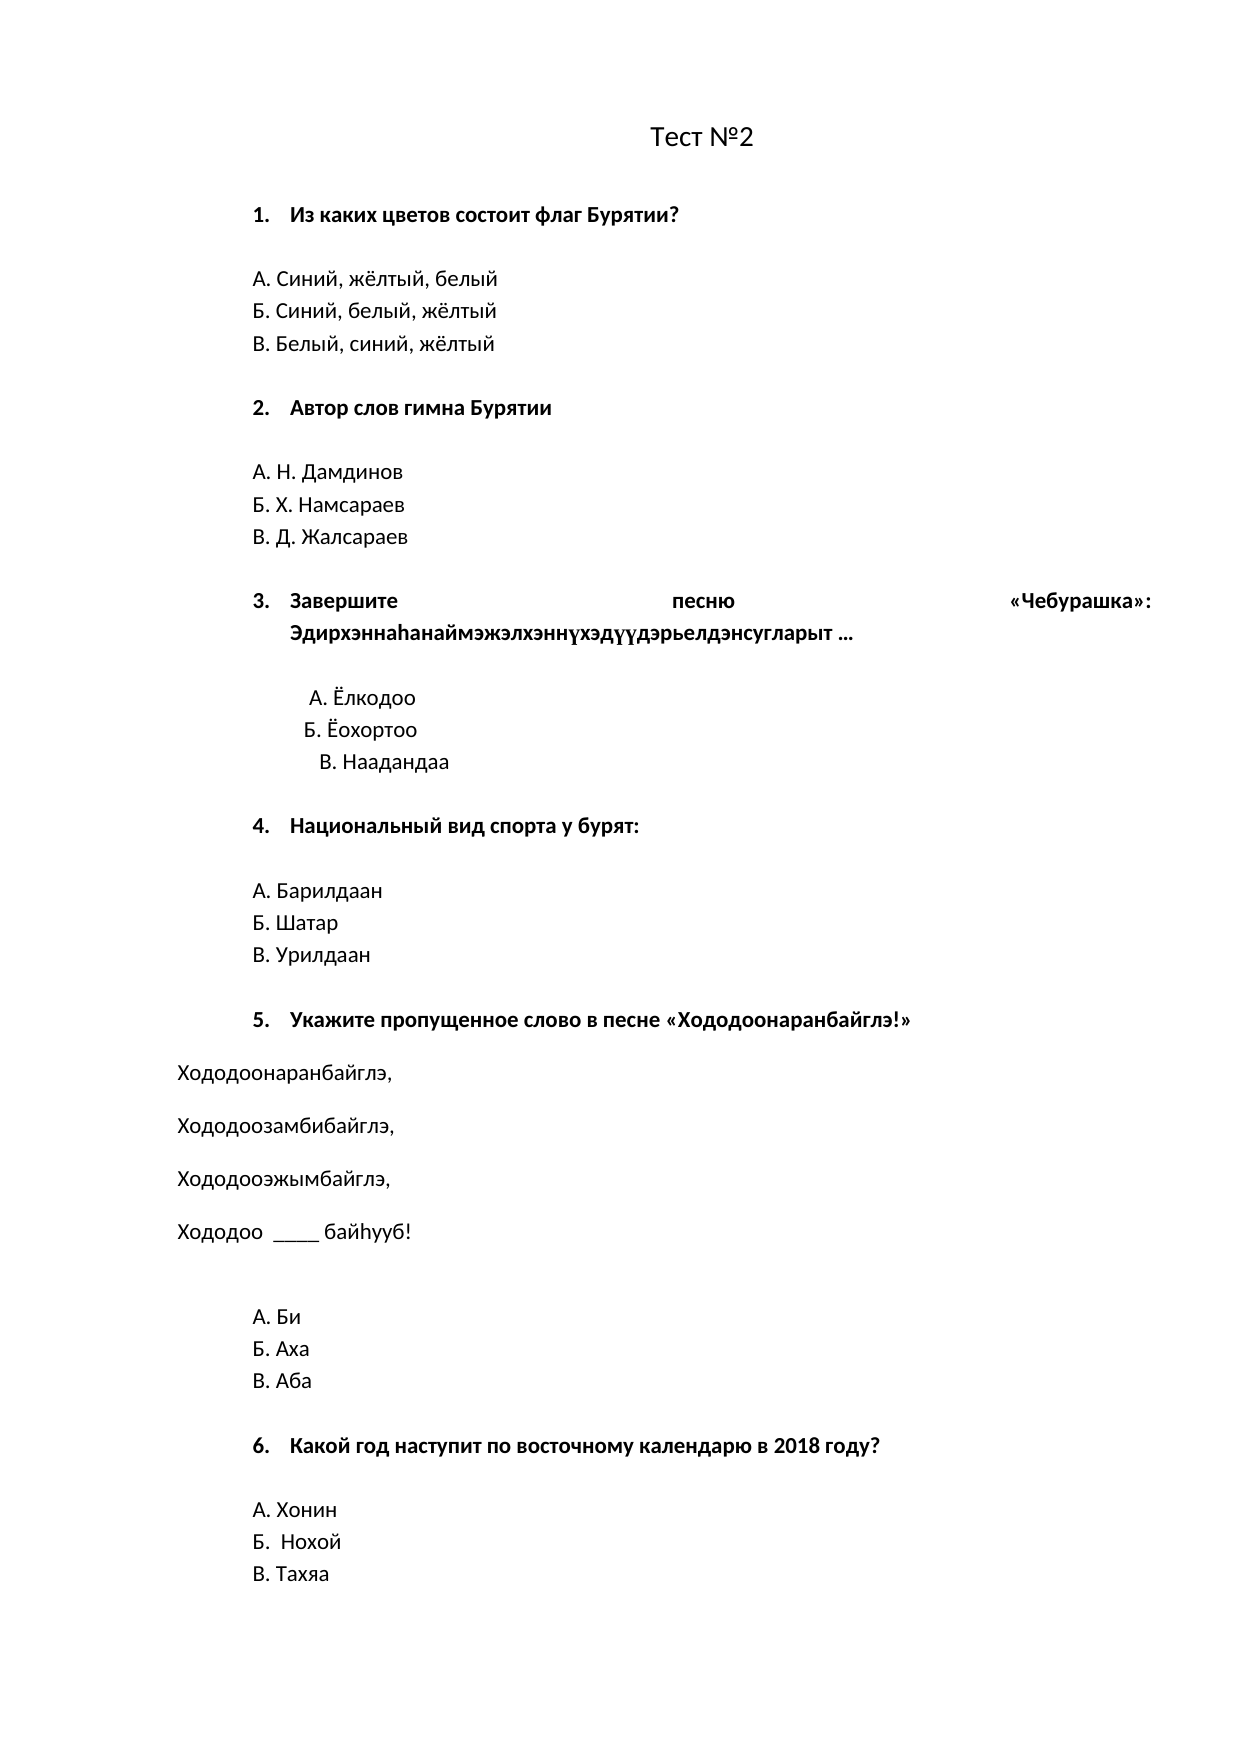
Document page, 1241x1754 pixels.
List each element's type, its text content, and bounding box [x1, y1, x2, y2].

list Б. Ёохортоо [252, 715, 1152, 743]
text Хододоозамбибайглэ, [177, 1111, 1152, 1139]
list Национальный вид спорта у бурят: [252, 812, 1152, 839]
list В. Урилдаан [252, 940, 1152, 968]
list В. Д. Жалсараев [252, 522, 1152, 550]
list Б. Аха [252, 1334, 1152, 1362]
list А. Н. Дамдинов [252, 457, 1152, 486]
list А. Синий, жёлтый, белый [252, 264, 1152, 292]
list Б. Нохой [252, 1527, 1152, 1555]
list В. Наадандаа [252, 747, 1152, 775]
list В. Тахяа [252, 1559, 1152, 1587]
list Б. Шатар [252, 908, 1152, 936]
list А. Би [252, 1302, 1152, 1330]
list Б. Х. Намсараев [252, 490, 1152, 518]
list Б. Синий, белый, жёлтый [252, 297, 1152, 324]
list А. Хонин [252, 1495, 1152, 1523]
text Хододоонаранбайглэ, [177, 1058, 1152, 1086]
list Автор слов гимна Бурятии [252, 393, 1152, 421]
list Из каких цветов состоит флаг Бурятии? [252, 200, 1152, 228]
list Укажите пропущенное слово в песне «Хододоонаранбайглэ!» [252, 1005, 1152, 1033]
list А. Ёлкодоо [252, 683, 1152, 711]
list В. Белый, синий, жёлтый [252, 329, 1152, 357]
text Хододоо ____ байhууб! [177, 1217, 1152, 1245]
list В. Аба [252, 1366, 1152, 1394]
list А. Барилдаан [252, 876, 1152, 904]
list Тест №2 [252, 118, 1152, 154]
text Хододооэжымбайглэ, [177, 1164, 1152, 1192]
list Какой год наступит по восточному календарю в 2018 году? [252, 1431, 1152, 1459]
list Завершите песню «Чебурашка»: Эдирхэннаhанаймэжэлхэннүхэдүүдэрьелдэнсугларыт … [252, 586, 1152, 646]
